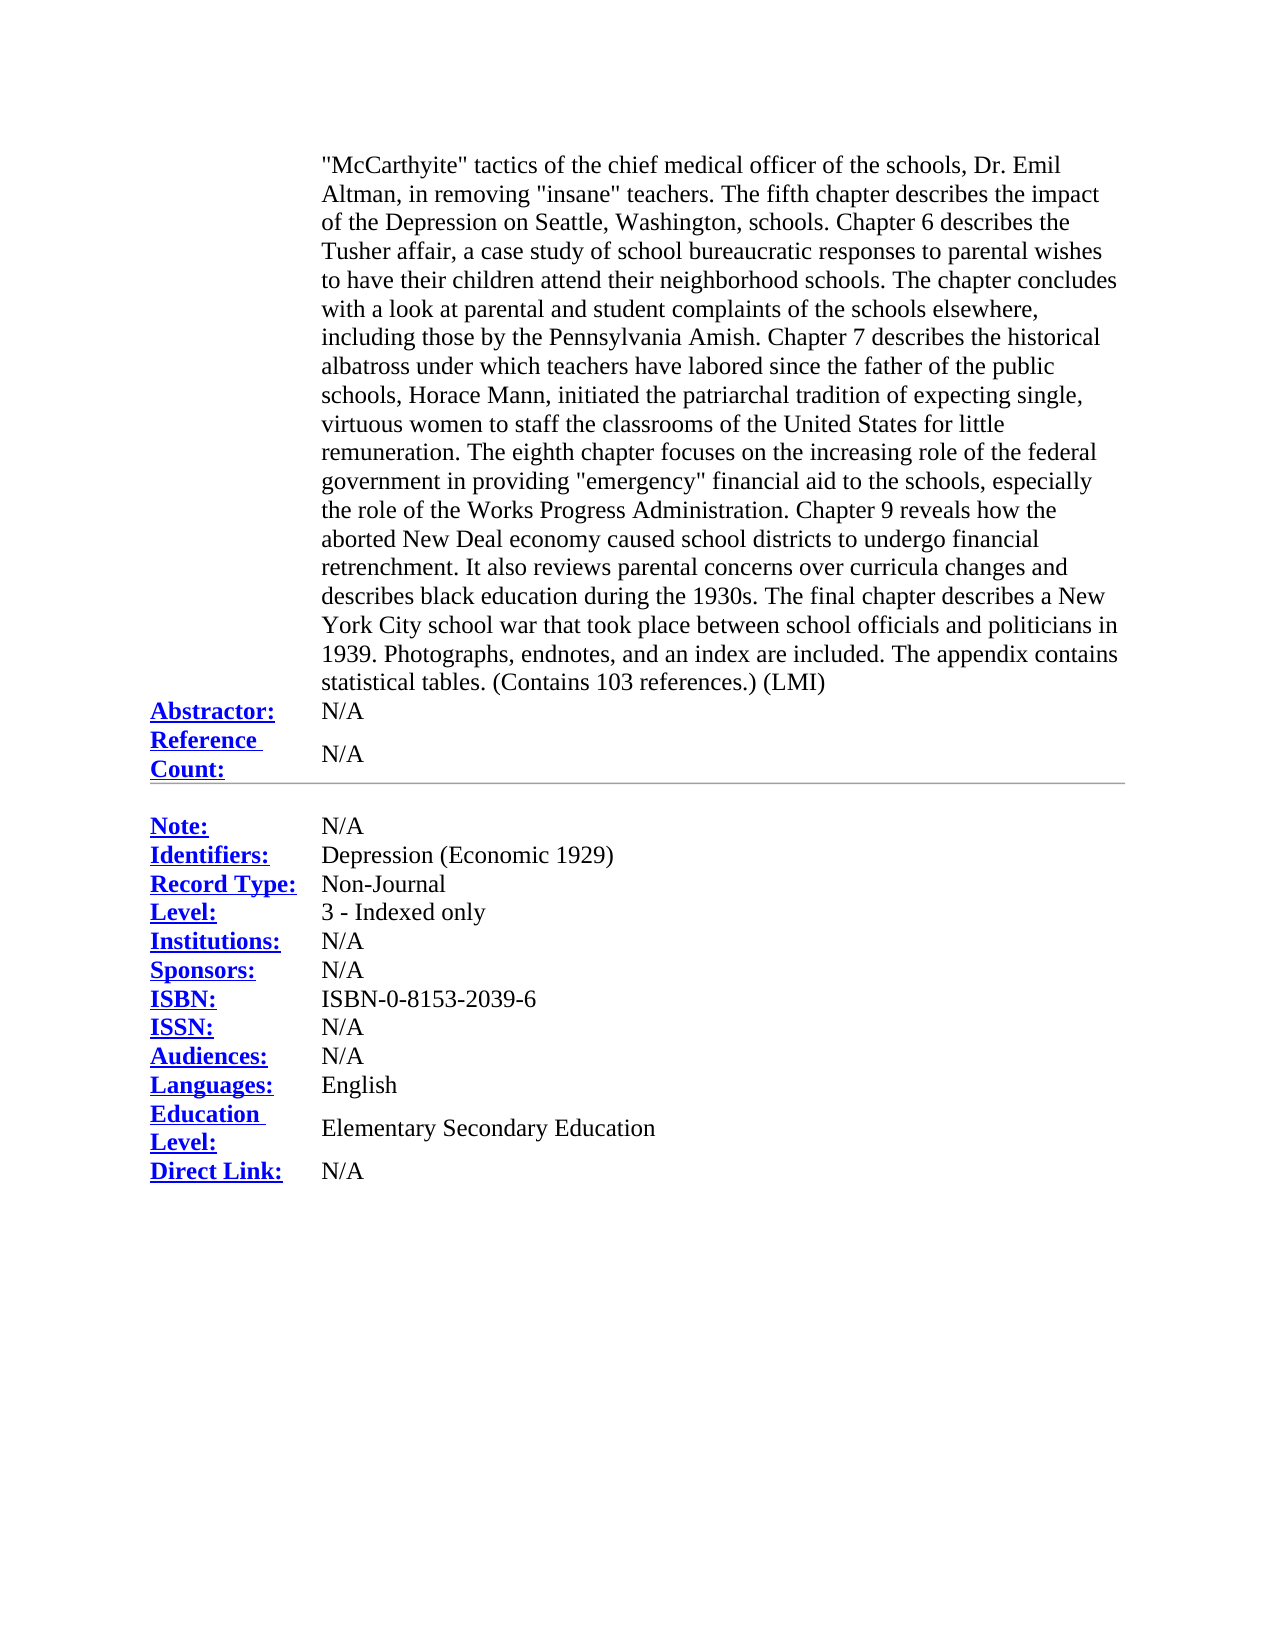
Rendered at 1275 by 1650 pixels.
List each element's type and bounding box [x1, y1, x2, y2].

table_cell [150, 785, 1125, 1185]
table_cell [150, 150, 1125, 782]
